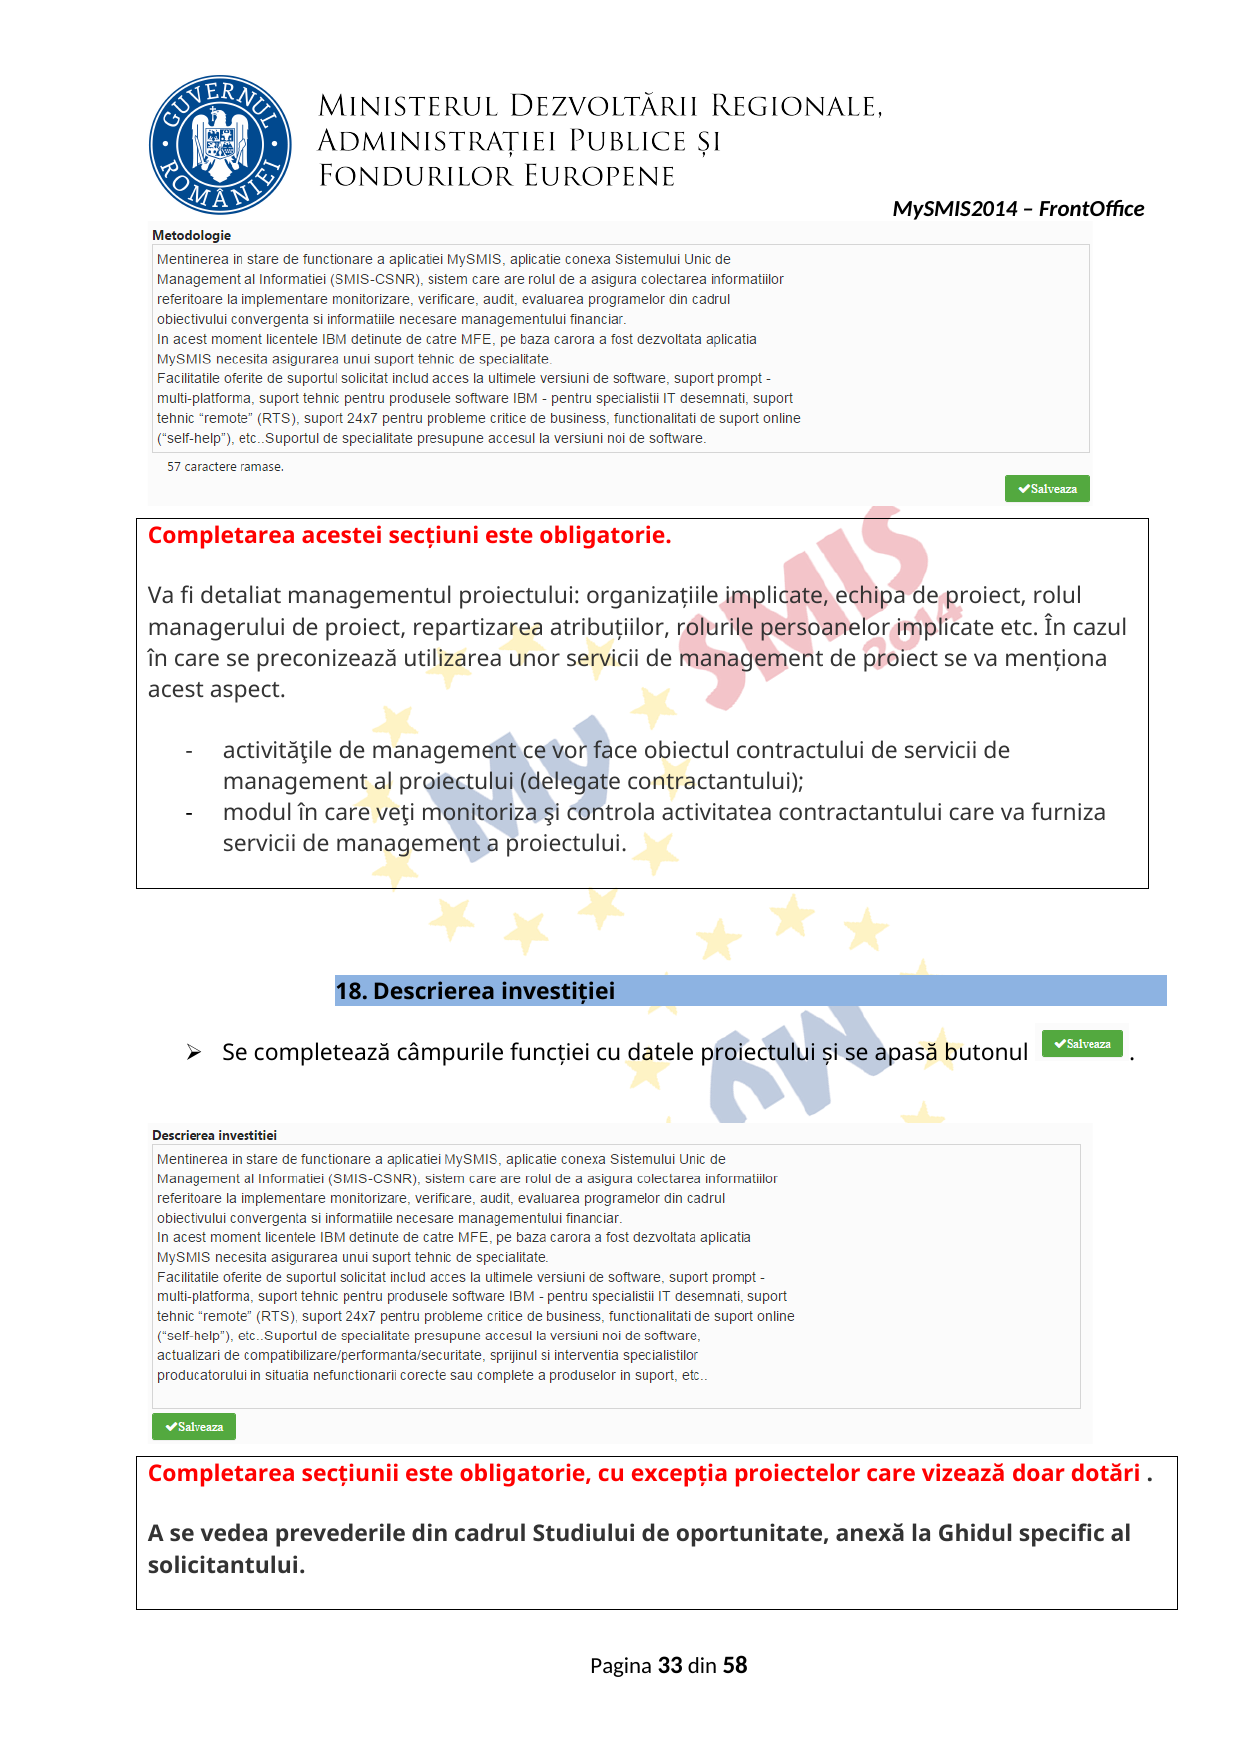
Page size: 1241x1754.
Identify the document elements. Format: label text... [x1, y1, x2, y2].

table_header Completarea acestei secțiuni este obligatorie. Va fi detaliat managementul proiectului: organizațiile implicate, echipa de proiect, rolul managerului de proiect, repartizarea atribuțiilor, rolurile persoanelor implicate etc. În cazul în care se preconizează utilizarea unor servicii de management de proiect se va menționa acest aspect. activităţile de management ce vor face obiectul contractului de servicii de management al proiectului (delegate contractantului); modul în care veţi monitoriza şi controla activitatea contractantului care va furniza servicii de management a proiectului. [137, 519, 1148, 888]
list Se completează câmpurile funcției cu datele proiectului și se apasă butonul . [185, 1023, 1167, 1067]
picture [147, 73, 893, 216]
picture [147, 221, 1159, 1456]
subtitle Descrierea investiției [335, 975, 1167, 1006]
